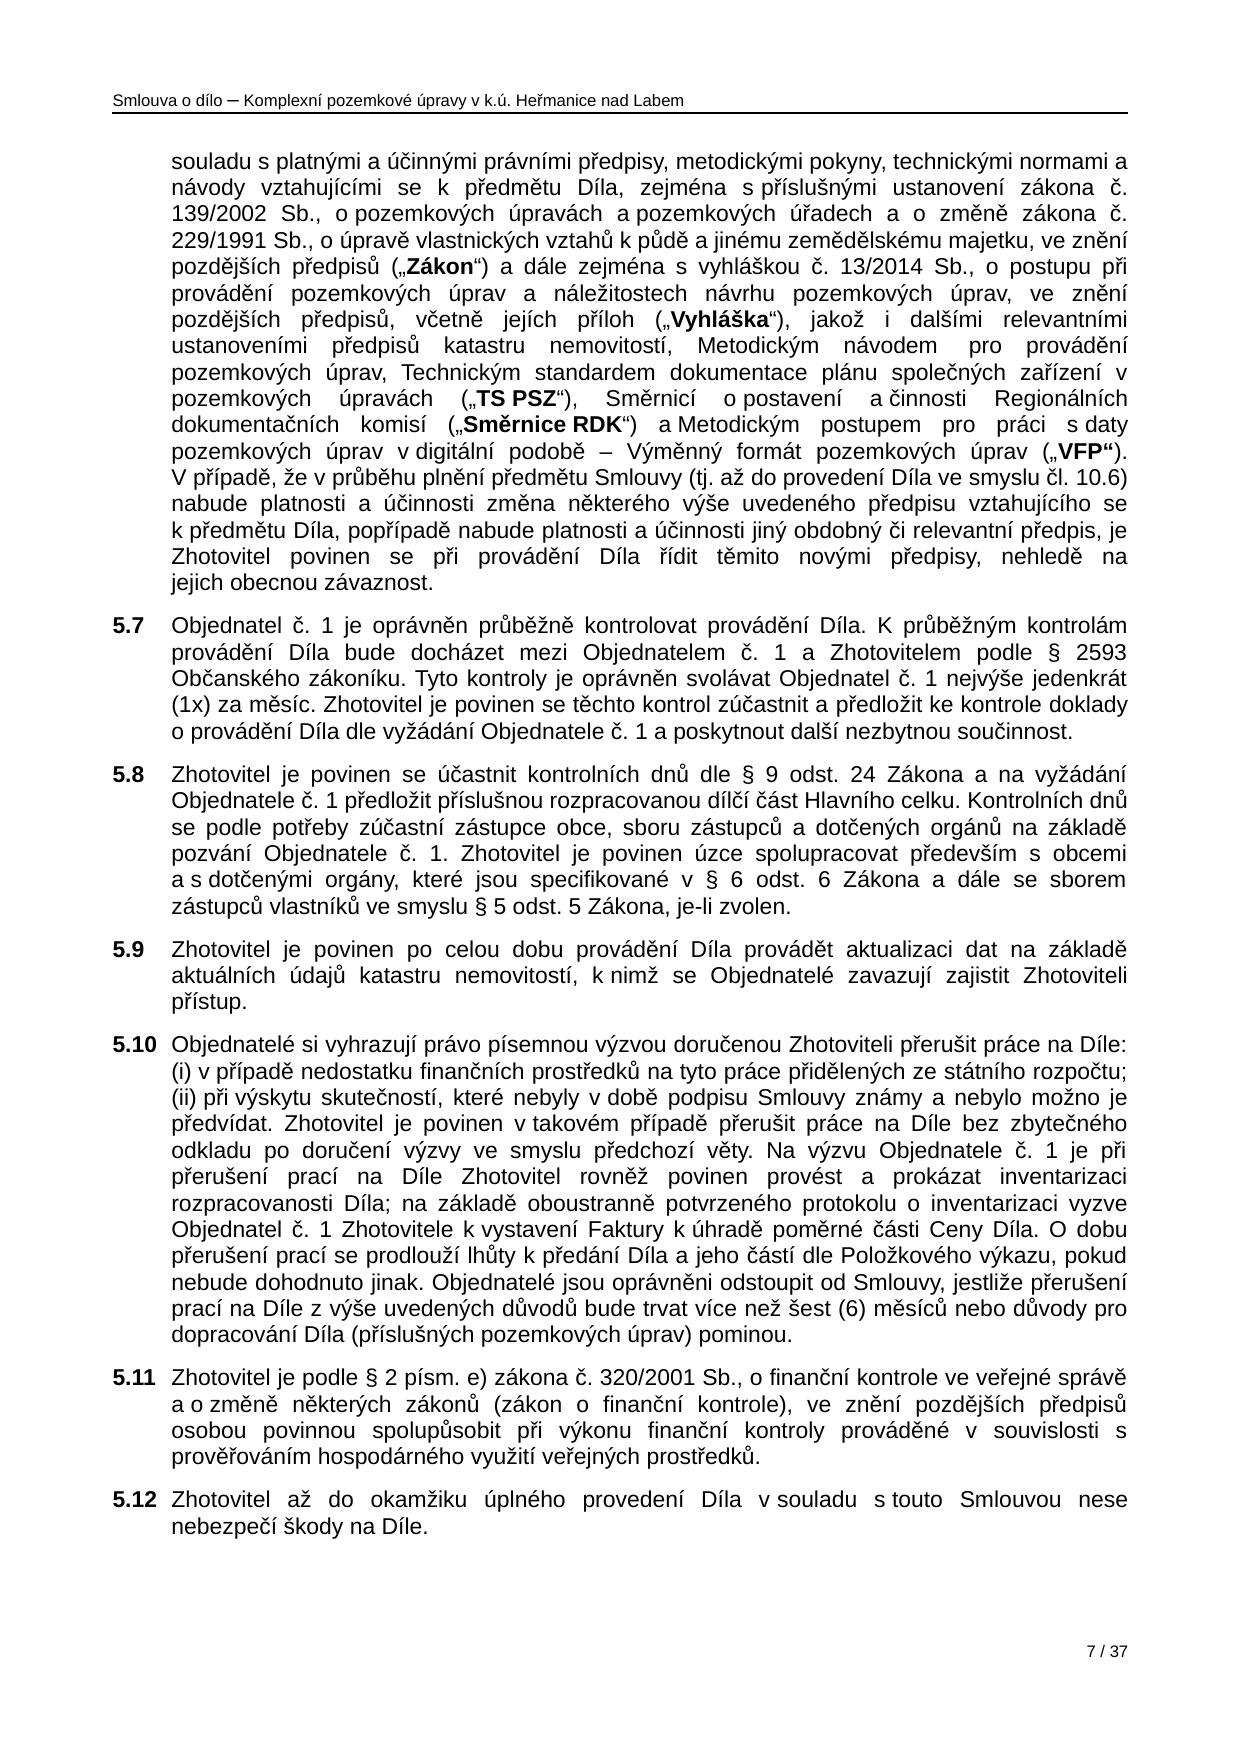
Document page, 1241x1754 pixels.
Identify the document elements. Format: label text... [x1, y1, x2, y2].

text Objednatelé si vyhrazují právo písemnou výzvou doručenou Zhotoviteli přerušit práce na Díle: (i) v případě nedostatku finančních prostředků na tyto práce přidělených ze státního rozpočtu; (ii) při výskytu skutečností, které nebyly v době podpisu Smlouvy známy a nebylo možno je předvídat. Zhotovitel je povinen v takovém případě přerušit práce na Díle bez zbytečného odkladu po doručení výzvy ve smyslu předchozí věty. Na výzvu Objednatele č. 1 je při přerušení prací na Díle Zhotovitel rovněž povinen provést a prokázat inventarizaci rozpracovanosti Díla; na základě oboustranně potvrzeného protokolu o inventarizaci vyzve Objednatel č. 1 Zhotovitele k vystavení Faktury k úhradě poměrné části Ceny Díla. O dobu přerušení prací se prodlouží lhůty k předání Díla a jeho částí dle Položkového výkazu, pokud nebude dohodnuto jinak. Objednatelé jsou oprávněni odstoupit od Smlouvy, jestliže přerušení prací na Díle z výše uvedených důvodů bude trvat více než šest (6) měsíců nebo důvody pro dopracování Díla (příslušných pozemkových úprav) pominou. [112, 1031, 1128, 1348]
text Zhotovitel je povinen se účastnit kontrolních dnů dle § 9 odst. 24 Zákona a na vyžádání Objednatele č. 1 předložit příslušnou rozpracovanou dílčí část Hlavního celku. Kontrolních dnů se podle potřeby zúčastní zástupce obce, sboru zástupců a dotčených orgánů na základě pozvání Objednatele č. 1. Zhotovitel je povinen úzce spolupracovat především s obcemi a s dotčenými orgány, které jsou specifikované v § 6 odst. 6 Zákona a dále se sborem zástupců vlastníků ve smyslu § 5 odst. 5 Zákona, je-li zvolen. [112, 761, 1128, 919]
text Zhotovitel je povinen po celou dobu provádění Díla provádět aktualizaci dat na základě aktuálních údajů katastru nemovitostí, k nimž se Objednatelé zavazují zajistit Zhotoviteli přístup. [112, 936, 1128, 1015]
text Zhotovitel až do okamžiku úplného provedení Díla v souladu s touto Smlouvou nese nebezpečí škody na Díle. [112, 1486, 1128, 1539]
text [112, 148, 1128, 596]
text Objednatel č. 1 je oprávněn průběžně kontrolovat provádění Díla. K průběžným kontrolám provádění Díla bude docházet mezi Objednatelem č. 1 a Zhotovitelem podle § 2593 Občanského zákoníku. Tyto kontroly je oprávněn svolávat Objednatel č. 1 nejvýše jedenkrát (1x) za měsíc. Zhotovitel je povinen se těchto kontrol zúčastnit a předložit ke kontrole doklady o provádění Díla dle vyžádání Objednatele č. 1 a poskytnout další nezbytnou součinnost. [112, 612, 1128, 744]
text Zhotovitel je podle § 2 písm. e) zákona č. 320/2001 Sb., o finanční kontrole ve veřejné správě a o změně některých zákonů (zákon o finanční kontrole), ve znění pozdějších předpisů osobou povinnou spolupůsobit při výkonu finanční kontroly prováděné v souvislosti s prověřováním hospodárného využití veřejných prostředků. [112, 1364, 1128, 1470]
